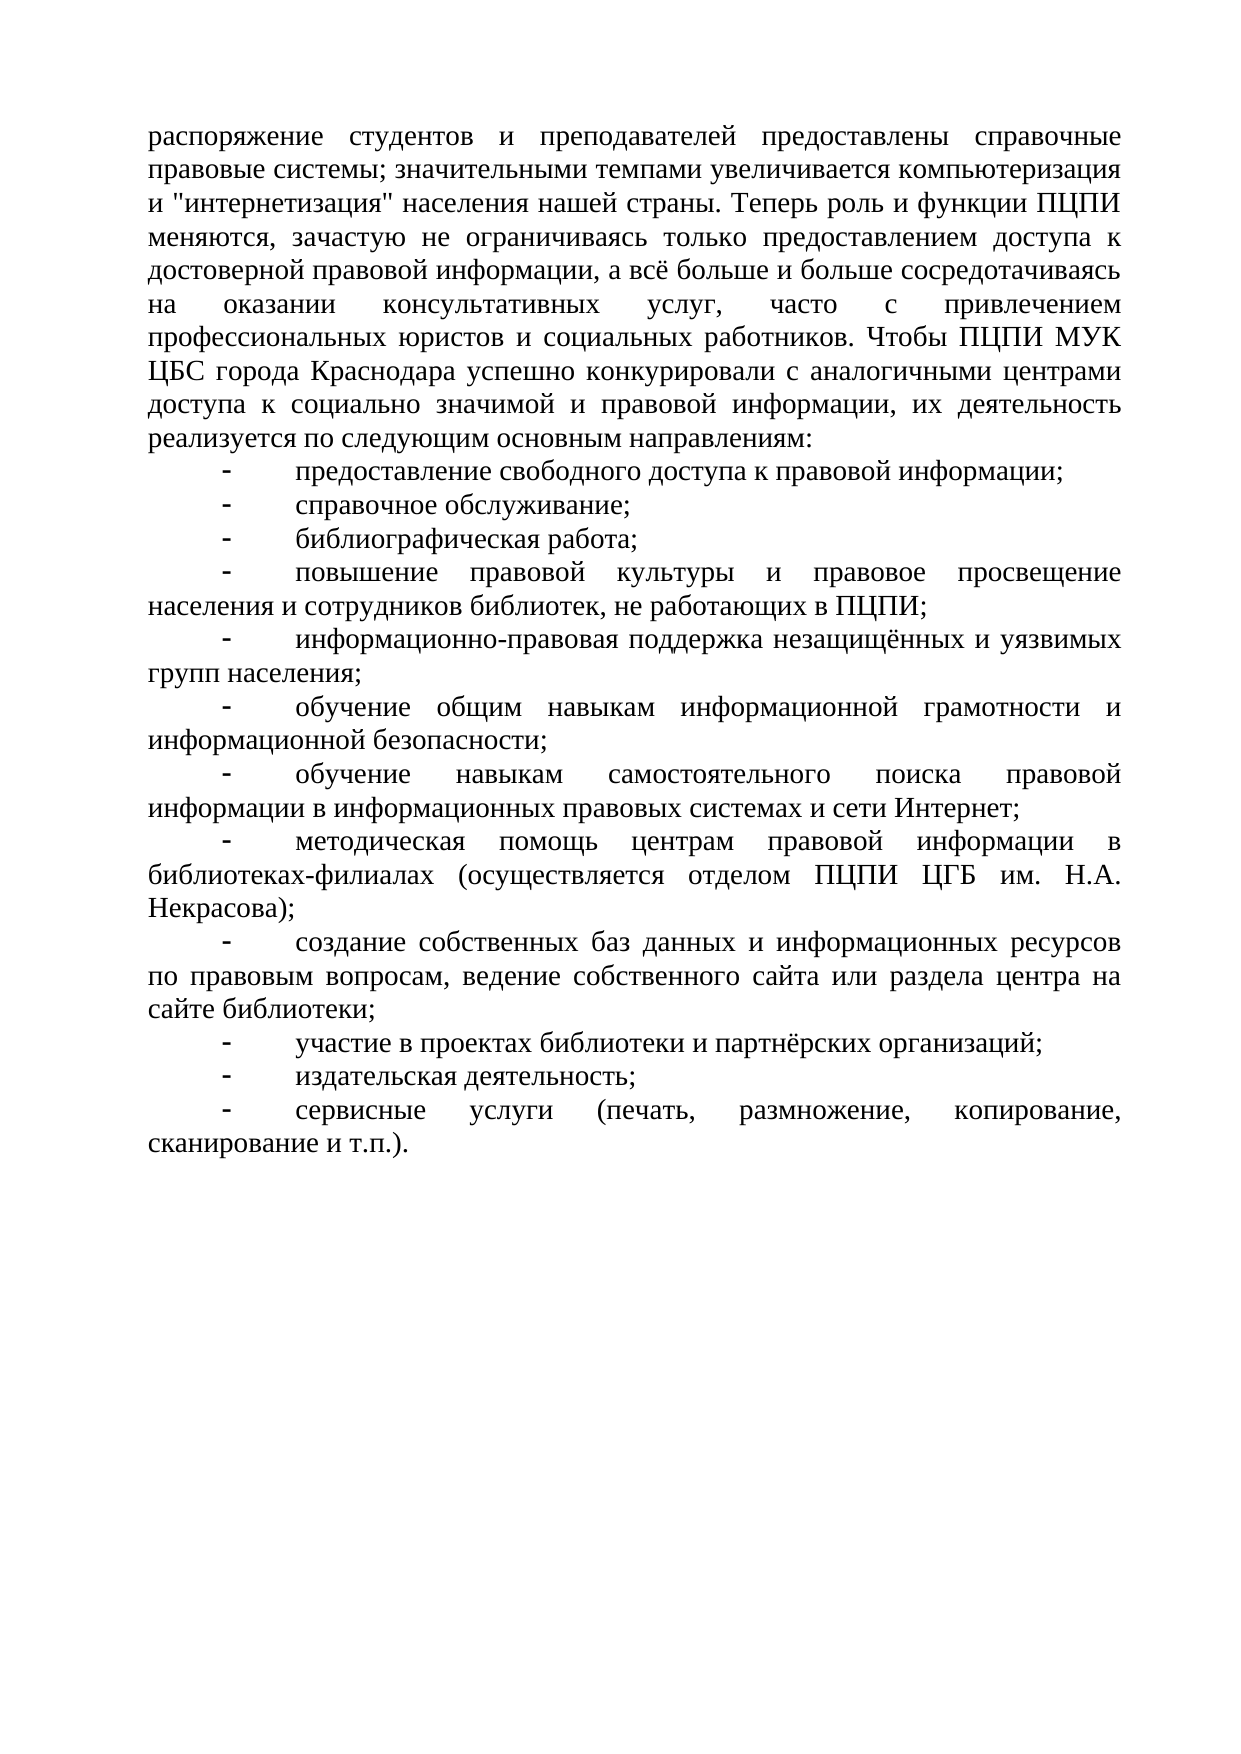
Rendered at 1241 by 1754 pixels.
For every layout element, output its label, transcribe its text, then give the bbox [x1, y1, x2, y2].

list справочное обслуживание; [148, 487, 1122, 521]
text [148, 118, 1122, 453]
list обучение навыкам самостоятельного поиска правовой информации в информационных правовых системах и сети Интернет; [148, 756, 1122, 823]
list методическая помощь центрам правовой информации в библиотеках-филиалах (осуществляется отделом ПЦПИ ЦГБ им. Н.А. Некрасова); [148, 823, 1122, 924]
list участие в проектах библиотеки и партнёрских организаций; [148, 1025, 1122, 1058]
list создание собственных баз данных и информационных ресурсов по правовым вопросам, ведение собственного сайта или раздела центра на сайте библиотеки; [148, 924, 1122, 1025]
list информационно-правовая поддержка незащищённых и уязвимых групп населения; [148, 622, 1122, 689]
list обучение общим навыкам информационной грамотности и информационной безопасности; [148, 689, 1122, 756]
list библиографическая работа; [148, 521, 1122, 554]
list издательская деятельность; [148, 1058, 1122, 1092]
list предоставление свободного доступа к правовой информации; [148, 453, 1122, 487]
list сервисные услуги (печать, размножение, копирование, сканирование и т.п.). [148, 1092, 1122, 1159]
list повышение правовой культуры и правовое просвещение населения и сотрудников библиотек, не работающих в ПЦПИ; [148, 554, 1122, 622]
